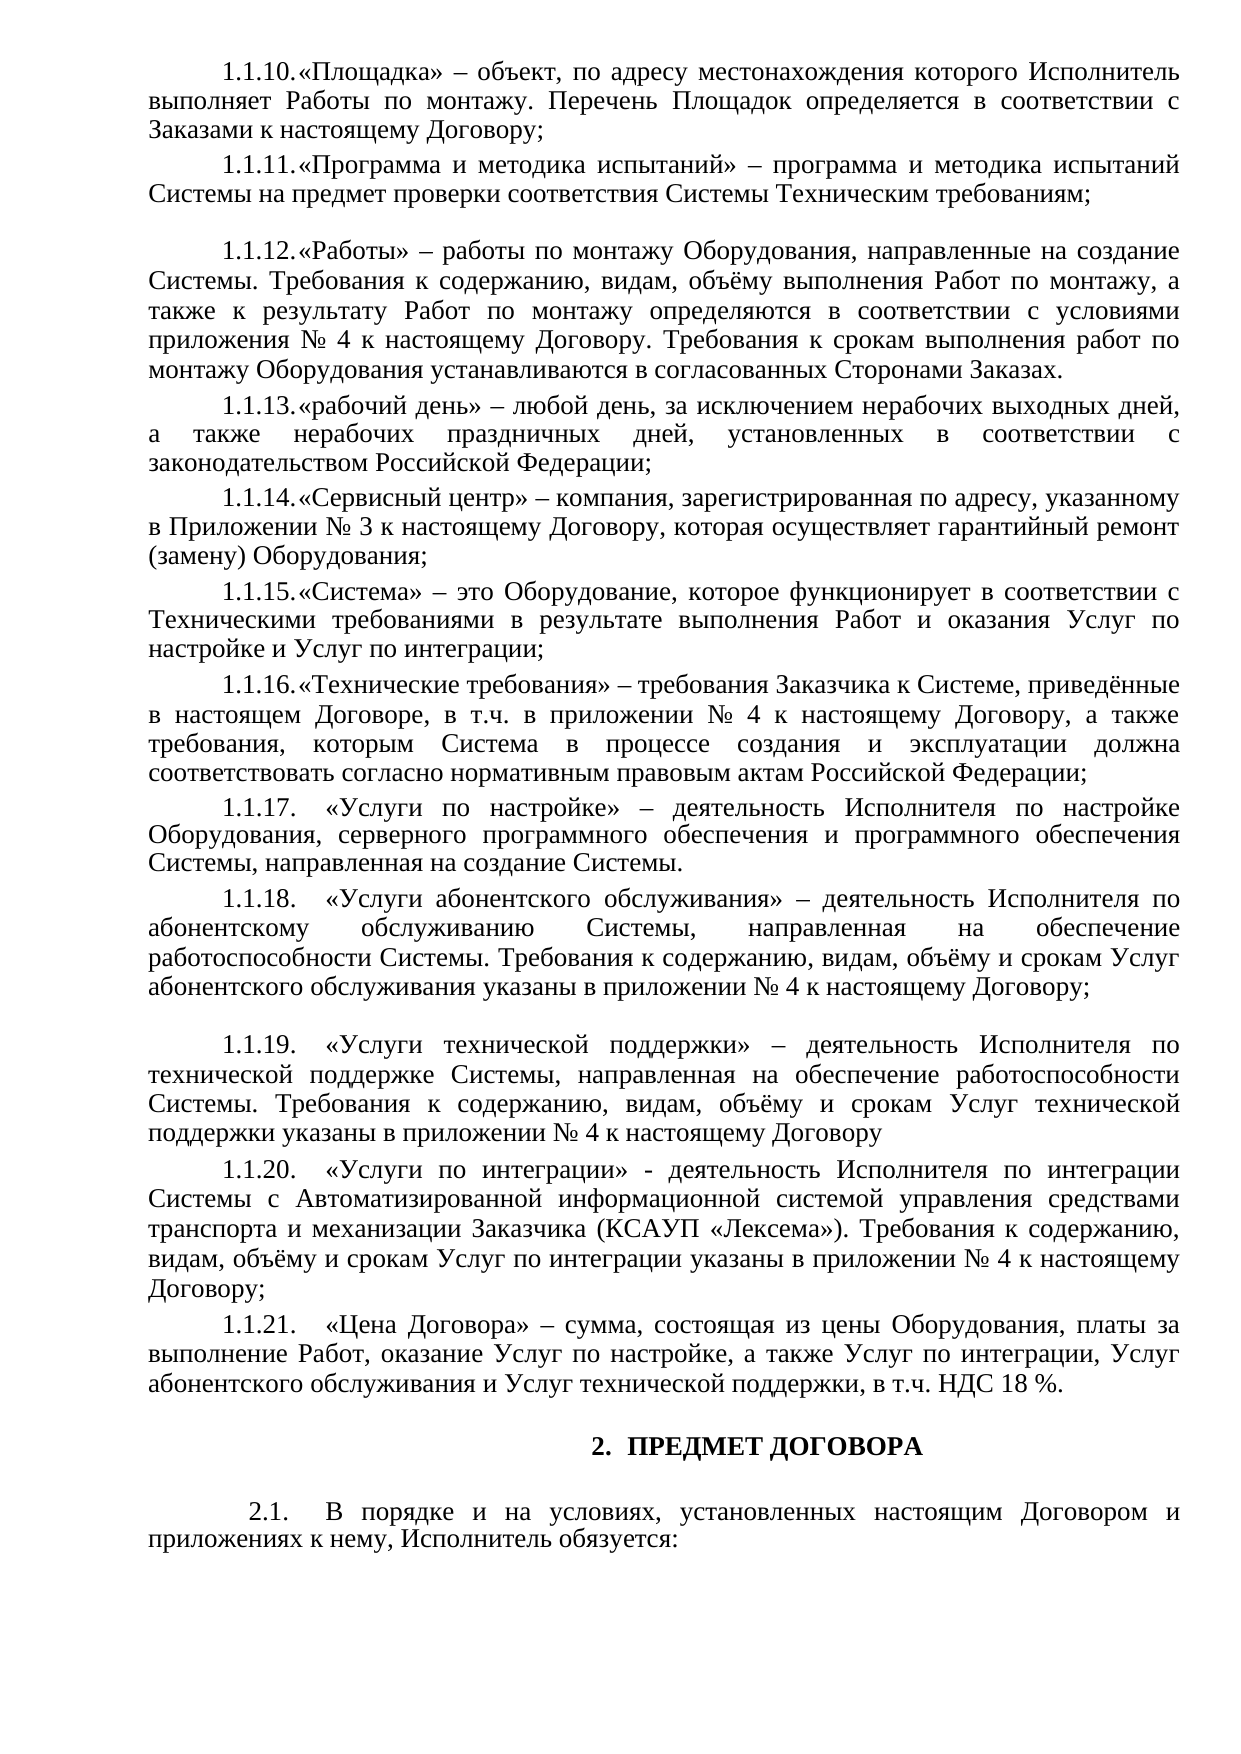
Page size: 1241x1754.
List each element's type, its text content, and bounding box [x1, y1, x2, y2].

list В порядке и на условиях, установленных настоящим Договором и приложениях к нему, Исполнитель обязуется: [148, 1499, 1181, 1553]
list «Площадка» – объект, по адресу местонахождения которого Исполнитель выполняет Работы по монтажу. Перечень Площадок определяется в соответствии с Заказами к настоящему Договору; [148, 58, 1181, 144]
list «Программа и методика испытаний» – программа и методика испытаний Системы на предмет проверки соответствия Системы Техническим требованиям; [148, 151, 1181, 208]
list «Услуги по настройке» – деятельность Исполнителя по настройке Оборудования, серверного программного обеспечения и программного обеспечения Системы, направленная на создание Системы. [148, 795, 1181, 877]
list «рабочий день» – любой день, за исключением нерабочих выходных дней, а также нерабочих праздничных дней, установленных в соответствии с законодательством Российской Федерации; [148, 391, 1181, 477]
list ПРЕДМЕТ ДОГОВОРА [591, 1430, 1181, 1462]
list «Услуги абонентского обслуживания» – деятельность Исполнителя по абонентскому обслуживанию Системы, направленная на обеспечение работоспособности Системы. Требования к содержанию, видам, объёму и срокам Услуг абонентского обслуживания указаны в приложении № 4 к настоящему Договору; [148, 884, 1181, 1001]
list «Система» – это Оборудование, которое функционирует в соответствии с Техническими требованиями в результате выполнения Работ и оказания Услуг по настройке и Услуг по интеграции; [148, 577, 1181, 663]
list «Услуги по интеграции» - деятельность Исполнителя по интеграции Системы с Автоматизированной информационной системой управления средствами транспорта и механизации Заказчика (КСАУП «Лексема»). Требования к содержанию, видам, объёму и срокам Услуг по интеграции указаны в приложении № 4 к настоящему Договору; [148, 1154, 1181, 1303]
list «Услуги технической поддержки» – деятельность Исполнителя по технической поддержке Системы, направленная на обеспечение работоспособности Системы. Требования к содержанию, видам, объёму и срокам Услуг технической поддержки указаны в приложении № 4 к настоящему Договору [148, 1030, 1181, 1148]
list «Сервисный центр» – компания, зарегистрированная по адресу, указанному в Приложении № 3 к настоящему Договору, которая осуществляет гарантийный ремонт (замену) Оборудования; [148, 484, 1181, 570]
list «Работы» – работы по монтажу Оборудования, направленные на создание Системы. Требования к содержанию, видам, объёму выполнения Работ по монтажу, а также к результату Работ по монтажу определяются в соответствии с условиями приложения № 4 к настоящему Договору. Требования к срокам выполнения работ по монтажу Оборудования устанавливаются в согласованных Сторонами Заказах. [148, 236, 1181, 384]
list «Цена Договора» – сумма, состоящая из цены Оборудования, платы за выполнение Работ, оказание Услуг по настройке, а также Услуг по интеграции, Услуг абонентского обслуживания и Услуг технической поддержки, в т.ч. НДС 18 %. [148, 1310, 1181, 1398]
list «Технические требования» – требования Заказчика к Системе, приведённые в настоящем Договоре, в т.ч. в приложении № 4 к настоящему Договору, а также требования, которым Система в процессе создания и эксплуатации должна соответствовать согласно нормативным правовым актам Российской Федерации; [148, 670, 1181, 788]
